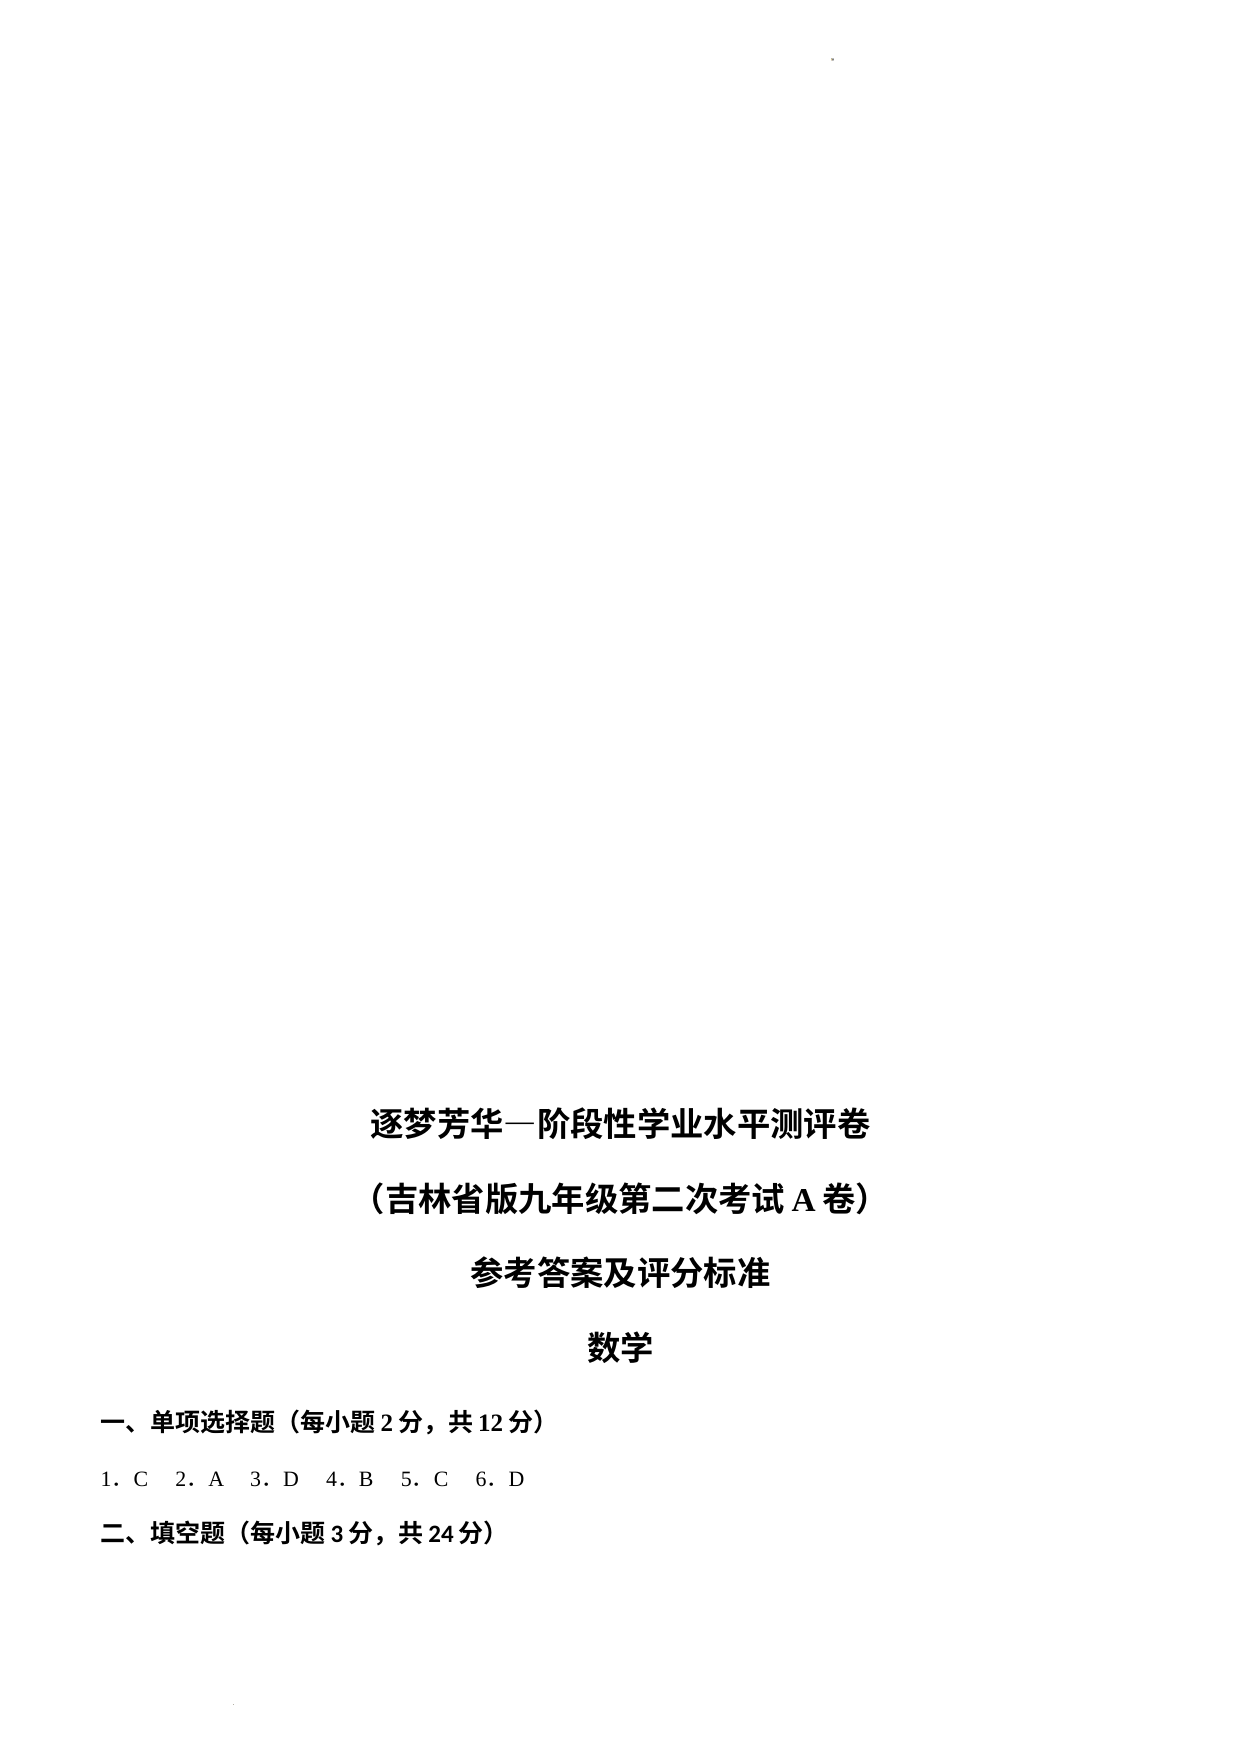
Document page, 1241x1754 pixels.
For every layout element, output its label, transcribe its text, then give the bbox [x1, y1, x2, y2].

text 1．C 2．A 3．D 4．B 5．C 6．D [100, 1460, 1140, 1493]
text 参考答案及评分标准 [100, 1239, 1140, 1304]
text 数学 [100, 1313, 1140, 1378]
text 逐梦芳华—阶段性学业水平测评卷 [100, 1089, 1140, 1154]
text （吉林省版九年级第二次考试A卷） [100, 1164, 1140, 1229]
text 二、填空题（每小题3分，共24分） [100, 1499, 1140, 1564]
text 一、单项选择题（每小题2分，共12分） [100, 1388, 1140, 1453]
